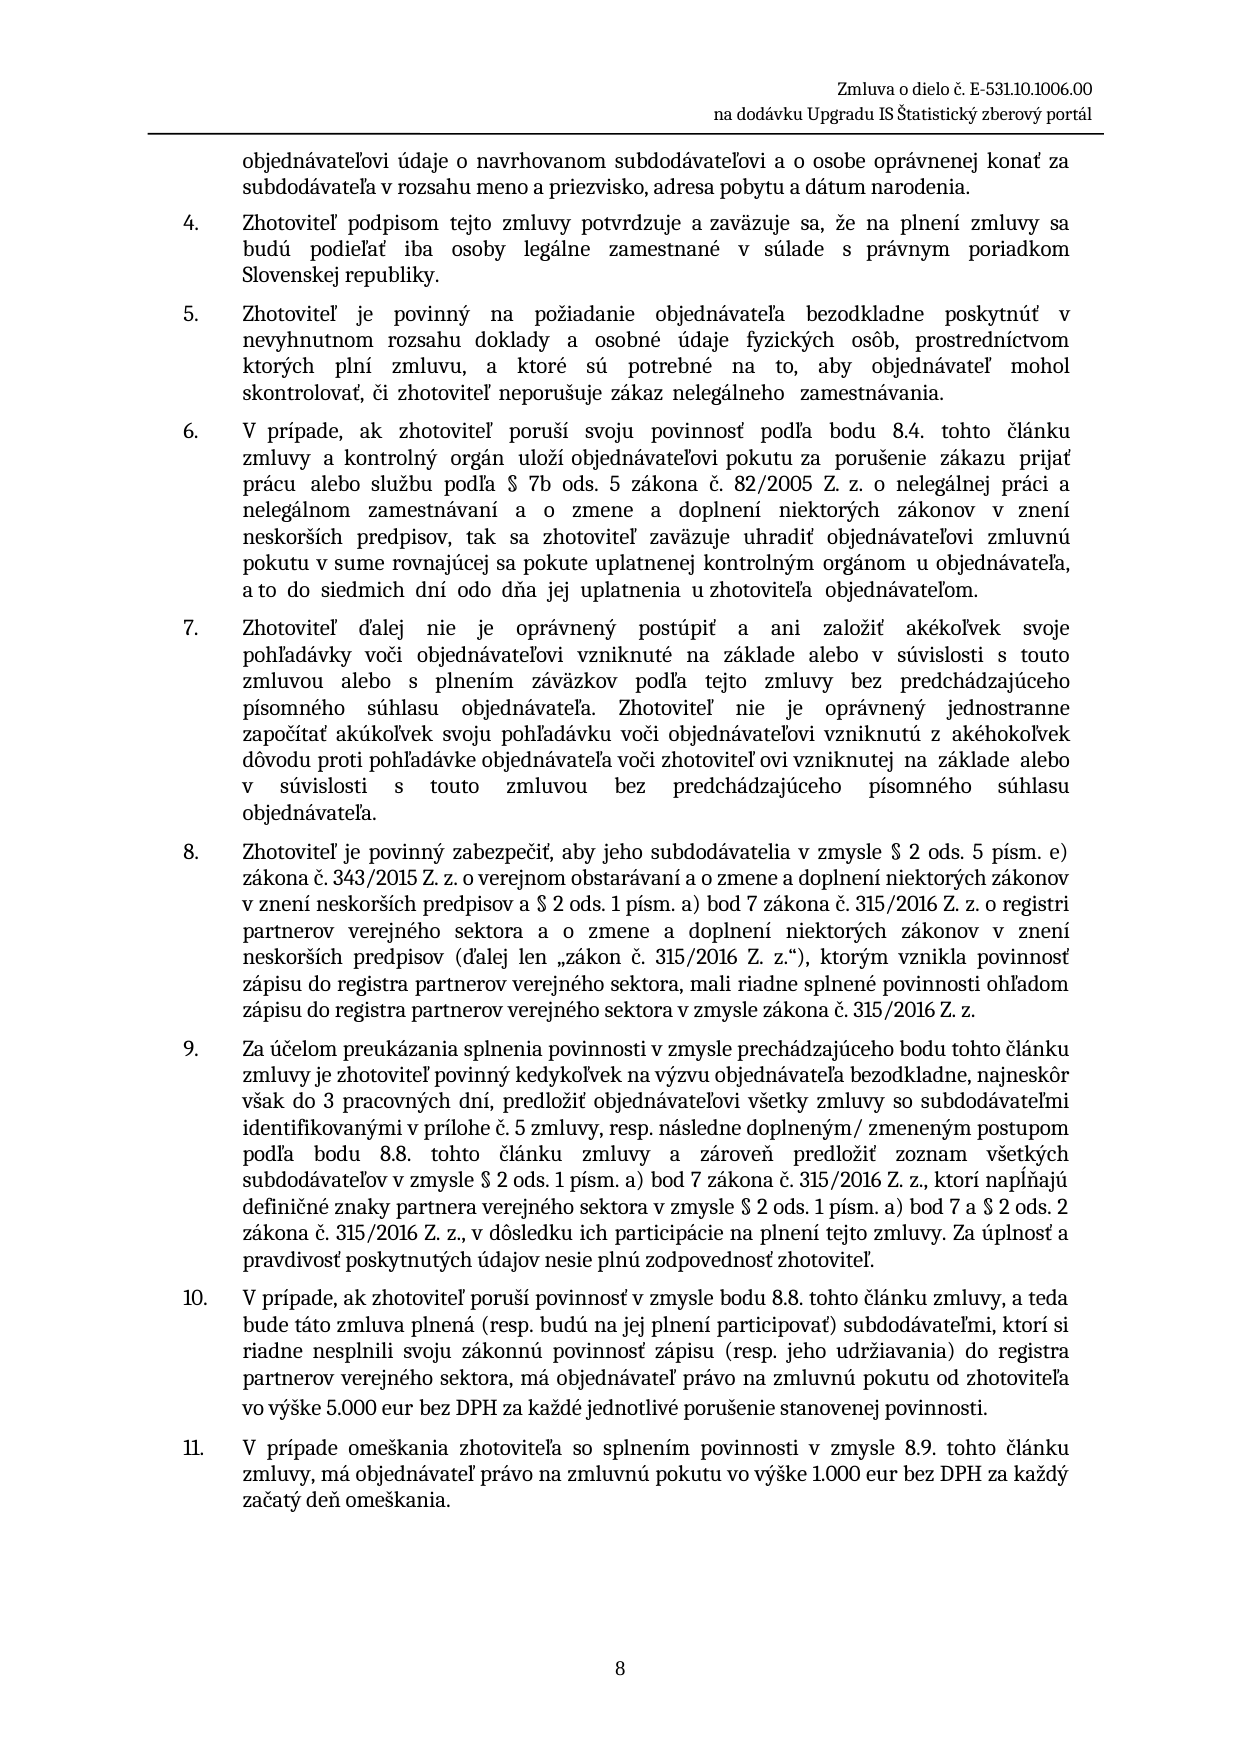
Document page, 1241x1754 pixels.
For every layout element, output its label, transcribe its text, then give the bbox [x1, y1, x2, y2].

list Za účelom preukázania splnenia povinnosti v zmysle prechádzajúceho bodu tohto článku zmluvy je zhotoviteľ povinný kedykoľvek na výzvu objednávateľa bezodkladne, najneskôr však do 3 pracovných dní, predložiť objednávateľovi všetky zmluvy so subdodávateľmi identifikovanými v prílohe č. 5 zmluvy, resp. následne doplneným/ zmeneným postupom podľa bodu 8.8. tohto článku zmluvy a zároveň predložiť zoznam všetkých subdodávateľov v zmysle § 2 ods. 1 písm. a) bod 7 zákona č. 315/2016 Z. z., ktorí napĺňajú definičné znaky partnera verejného sektora v zmysle § 2 ods. 1 písm. a) bod 7 a § 2 ods. 2 zákona č. 315/2016 Z. z., v dôsledku ich participácie na plnení tejto zmluvy. Za úplnosť a pravdivosť poskytnutých údajov nesie plnú zodpovednosť zhotoviteľ. [183, 1036, 1070, 1273]
list Zhotoviteľ podpisom tejto zmluvy potvrdzuje a zaväzuje sa, že na plnení zmluvy sa budú podieľať iba osoby legálne zamestnané v súlade s právnym poriadkom Slovenskej republiky. [183, 209, 1070, 288]
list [183, 148, 1070, 200]
list V prípade omeškania zhotoviteľa so splnením povinnosti v zmysle 8.9. tohto článku zmluvy, má objednávateľ právo na zmluvnú pokutu vo výške 1.000 eur bez DPH za každý začatý deň omeškania. [183, 1434, 1070, 1513]
list Zhotoviteľ je povinný na požiadanie objednávateľa bezodkladne poskytnúť v nevyhnutnom rozsahu doklady a osobné údaje fyzických osôb, prostredníctvom ktorých plní zmluvu, a ktoré sú potrebné na to, aby objednávateľ mohol skontrolovať, či zhotoviteľ neporušuje zákaz nelegálneho zamestnávania. [183, 300, 1070, 406]
list V prípade, ak zhotoviteľ poruší povinnosť v zmysle bodu 8.8. tohto článku zmluvy, a teda bude táto zmluva plnená (resp. budú na jej plnení participovať) subdodávateľmi, ktorí si riadne nesplnili svoju zákonnú povinnosť zápisu (resp. jeho udržiavania) do registra partnerov verejného sektora, má objednávateľ právo na zmluvnú pokutu od zhotoviteľa vo výške 5.000 eur bez DPH za každé jednotlivé porušenie stanovenej povinnosti. [183, 1285, 1070, 1422]
list Zhotoviteľ ďalej nie je oprávnený postúpiť a ani založiť akékoľvek svoje pohľadávky voči objednávateľovi vzniknuté na základe alebo v súvislosti s touto zmluvou alebo s plnením záväzkov podľa tejto zmluvy bez predchádzajúceho písomného súhlasu objednávateľa. Zhotoviteľ nie je oprávnený jednostranne započítať akúkoľvek svoju pohľadávku voči objednávateľovi vzniknutú z akéhokoľvek dôvodu proti pohľadávke objednávateľa voči zhotoviteľ ovi vzniknutej na základe alebo v súvislosti s touto zmluvou bez predchádzajúceho písomného súhlasu objednávateľa. [183, 615, 1070, 826]
list Zhotoviteľ je povinný zabezpečiť, aby jeho subdodávatelia v zmysle § 2 ods. 5 písm. e) zákona č. 343/2015 Z. z. o verejnom obstarávaní a o zmene a doplnení niektorých zákonov v znení neskorších predpisov a § 2 ods. 1 písm. a) bod 7 zákona č. 315/2016 Z. z. o registri partnerov verejného sektora a o zmene a doplnení niektorých zákonov v znení neskorších predpisov (ďalej len „zákon č. 315/2016 Z. z.“), ktorým vznikla povinnosť zápisu do registra partnerov verejného sektora, mali riadne splnené povinnosti ohľadom zápisu do registra partnerov verejného sektora v zmysle zákona č. 315/2016 Z. z. [183, 838, 1070, 1023]
list V prípade, ak zhotoviteľ poruší svoju povinnosť podľa bodu 8.4. tohto článku zmluvy a kontrolný orgán uloží objednávateľovi pokutu za porušenie zákazu prijať prácu alebo službu podľa § 7b ods. 5 zákona č. 82/2005 Z. z. o nelegálnej práci a nelegálnom zamestnávaní a o zmene a doplnení niektorých zákonov v znení neskorších predpisov, tak sa zhotoviteľ zaväzuje uhradiť objednávateľovi zmluvnú pokutu v sume rovnajúcej sa pokute uplatnenej kontrolným orgánom u objednávateľa, a to do siedmich dní odo dňa jej uplatnenia u zhotoviteľa objednávateľom. [183, 418, 1071, 603]
